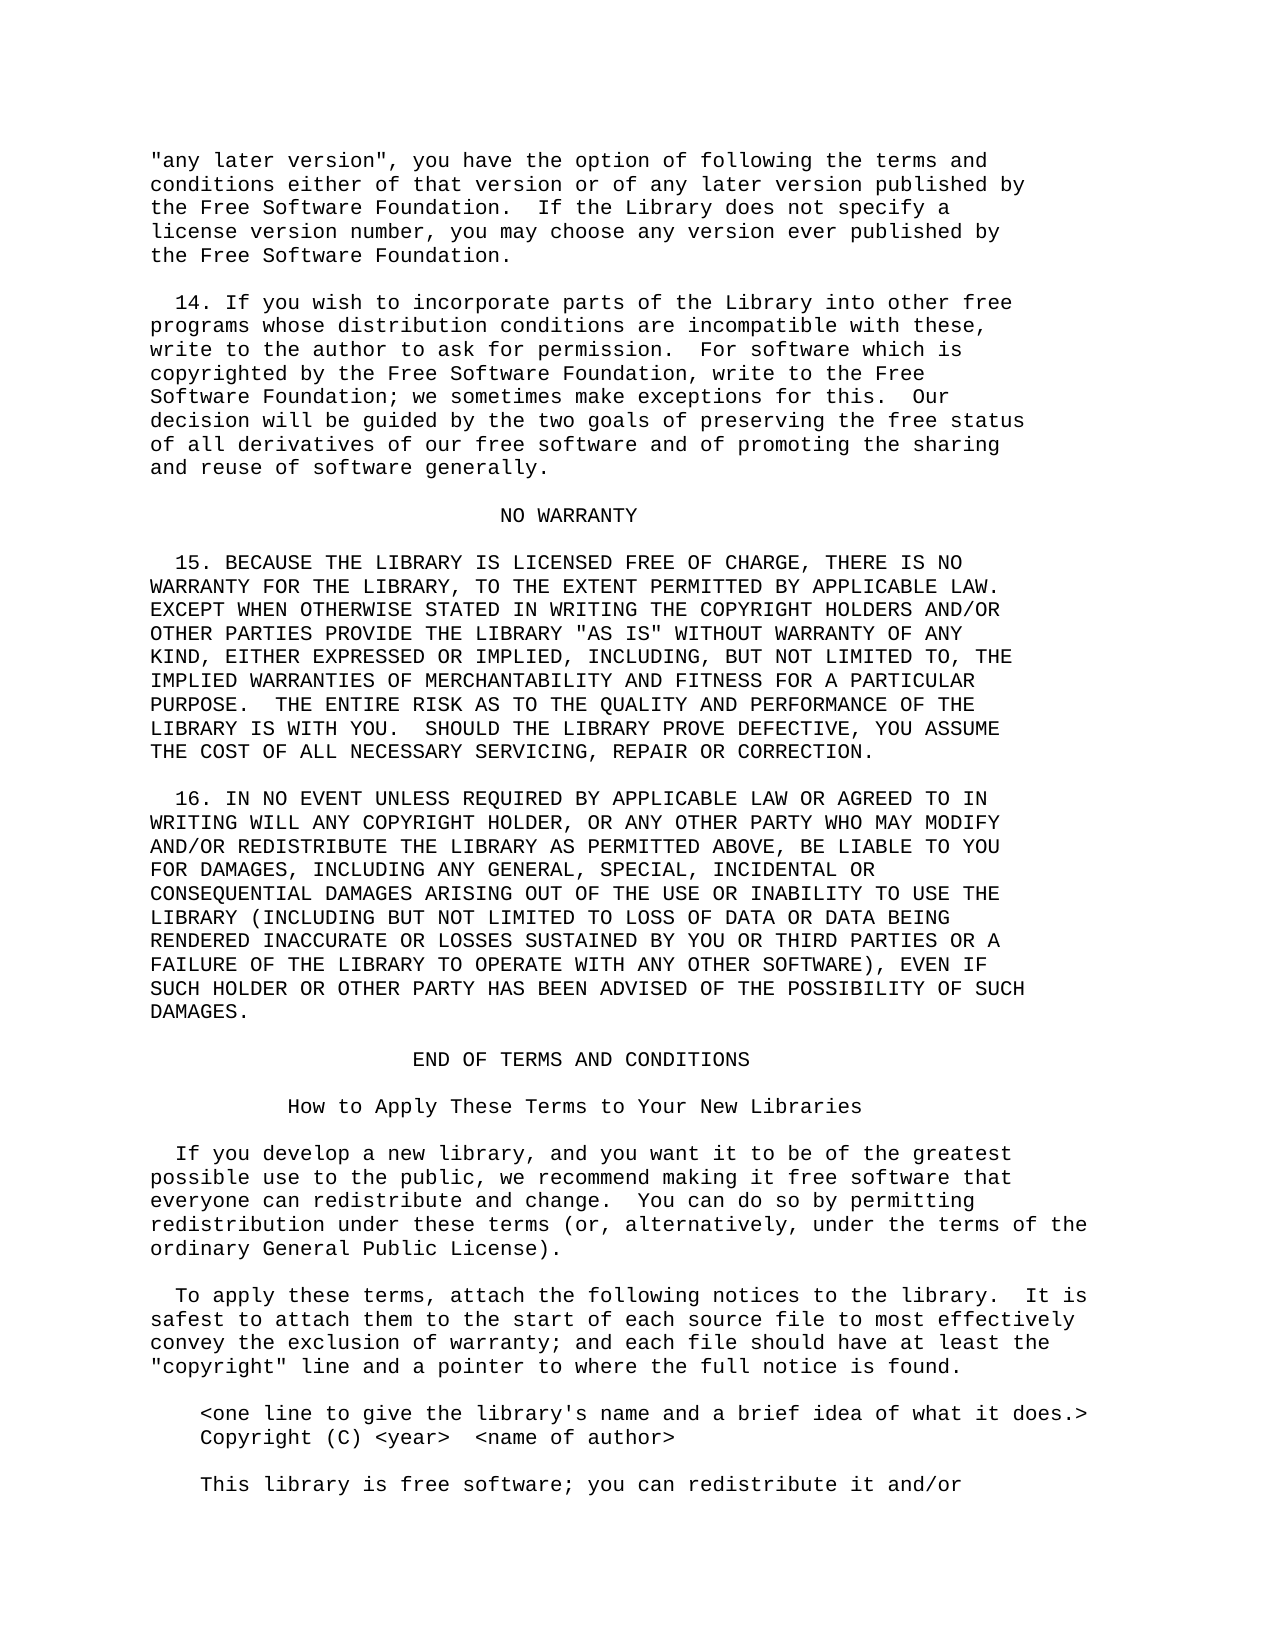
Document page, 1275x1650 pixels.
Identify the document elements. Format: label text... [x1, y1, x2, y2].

text END OF TERMS AND CONDITIONS [150, 1048, 1125, 1072]
text This library is free software; you can redistribute it and/or [150, 1474, 1125, 1498]
text license version number, you may choose any version ever published by [150, 221, 1125, 244]
text DAMAGES. [150, 1001, 1125, 1025]
text PURPOSE. THE ENTIRE RISK AS TO THE QUALITY AND PERFORMANCE OF THE [150, 694, 1125, 717]
text How to Apply These Terms to Your New Libraries [150, 1096, 1125, 1119]
text 15. BECAUSE THE LIBRARY IS LICENSED FREE OF CHARGE, THERE IS NO [150, 552, 1125, 576]
text and reuse of software generally. [150, 457, 1125, 481]
text WARRANTY FOR THE LIBRARY, TO THE EXTENT PERMITTED BY APPLICABLE LAW. [150, 576, 1125, 599]
text convey the exclusion of warranty; and each file should have at least the [150, 1332, 1125, 1356]
text LIBRARY IS WITH YOU. SHOULD THE LIBRARY PROVE DEFECTIVE, YOU ASSUME [150, 717, 1125, 741]
text Copyright (C) <year> <name of author> [150, 1427, 1125, 1451]
text KIND, EITHER EXPRESSED OR IMPLIED, INCLUDING, BUT NOT LIMITED TO, THE [150, 647, 1125, 670]
text 14. If you wish to incorporate parts of the Library into other free [150, 292, 1125, 316]
text THE COST OF ALL NECESSARY SERVICING, REPAIR OR CORRECTION. [150, 741, 1125, 765]
text decision will be guided by the two goals of preserving the free status [150, 410, 1125, 434]
text programs whose distribution conditions are incompatible with these, [150, 316, 1125, 339]
text write to the author to ask for permission. For software which is [150, 339, 1125, 363]
text of all derivatives of our free software and of promoting the sharing [150, 434, 1125, 457]
text "any later version", you have the option of following the terms and [150, 150, 1125, 174]
text NO WARRANTY [150, 505, 1125, 528]
text WRITING WILL ANY COPYRIGHT HOLDER, OR ANY OTHER PARTY WHO MAY MODIFY [150, 812, 1125, 836]
text IMPLIED WARRANTIES OF MERCHANTABILITY AND FITNESS FOR A PARTICULAR [150, 670, 1125, 694]
text Software Foundation; we sometimes make exceptions for this. Our [150, 386, 1125, 410]
text RENDERED INACCURATE OR LOSSES SUSTAINED BY YOU OR THIRD PARTIES OR A [150, 930, 1125, 954]
text redistribution under these terms (or, alternatively, under the terms of the [150, 1214, 1125, 1238]
text AND/OR REDISTRIBUTE THE LIBRARY AS PERMITTED ABOVE, BE LIABLE TO YOU [150, 836, 1125, 859]
text FAILURE OF THE LIBRARY TO OPERATE WITH ANY OTHER SOFTWARE), EVEN IF [150, 954, 1125, 978]
text "copyright" line and a pointer to where the full notice is found. [150, 1356, 1125, 1379]
text safest to attach them to the start of each source file to most effectively [150, 1309, 1125, 1332]
text OTHER PARTIES PROVIDE THE LIBRARY "AS IS" WITHOUT WARRANTY OF ANY [150, 623, 1125, 647]
text the Free Software Foundation. If the Library does not specify a [150, 197, 1125, 221]
text everyone can redistribute and change. You can do so by permitting [150, 1190, 1125, 1214]
text 16. IN NO EVENT UNLESS REQUIRED BY APPLICABLE LAW OR AGREED TO IN [150, 788, 1125, 812]
text FOR DAMAGES, INCLUDING ANY GENERAL, SPECIAL, INCIDENTAL OR [150, 859, 1125, 883]
text LIBRARY (INCLUDING BUT NOT LIMITED TO LOSS OF DATA OR DATA BEING [150, 907, 1125, 930]
text SUCH HOLDER OR OTHER PARTY HAS BEEN ADVISED OF THE POSSIBILITY OF SUCH [150, 978, 1125, 1001]
text EXCEPT WHEN OTHERWISE STATED IN WRITING THE COPYRIGHT HOLDERS AND/OR [150, 599, 1125, 623]
text To apply these terms, attach the following notices to the library. It is [150, 1285, 1125, 1309]
text the Free Software Foundation. [150, 244, 1125, 268]
text <one line to give the library's name and a brief idea of what it does.> [150, 1403, 1125, 1427]
text conditions either of that version or of any later version published by [150, 174, 1125, 197]
text If you develop a new library, and you want it to be of the greatest [150, 1143, 1125, 1167]
text possible use to the public, we recommend making it free software that [150, 1167, 1125, 1190]
text CONSEQUENTIAL DAMAGES ARISING OUT OF THE USE OR INABILITY TO USE THE [150, 883, 1125, 907]
text copyrighted by the Free Software Foundation, write to the Free [150, 363, 1125, 386]
text ordinary General Public License). [150, 1238, 1125, 1261]
